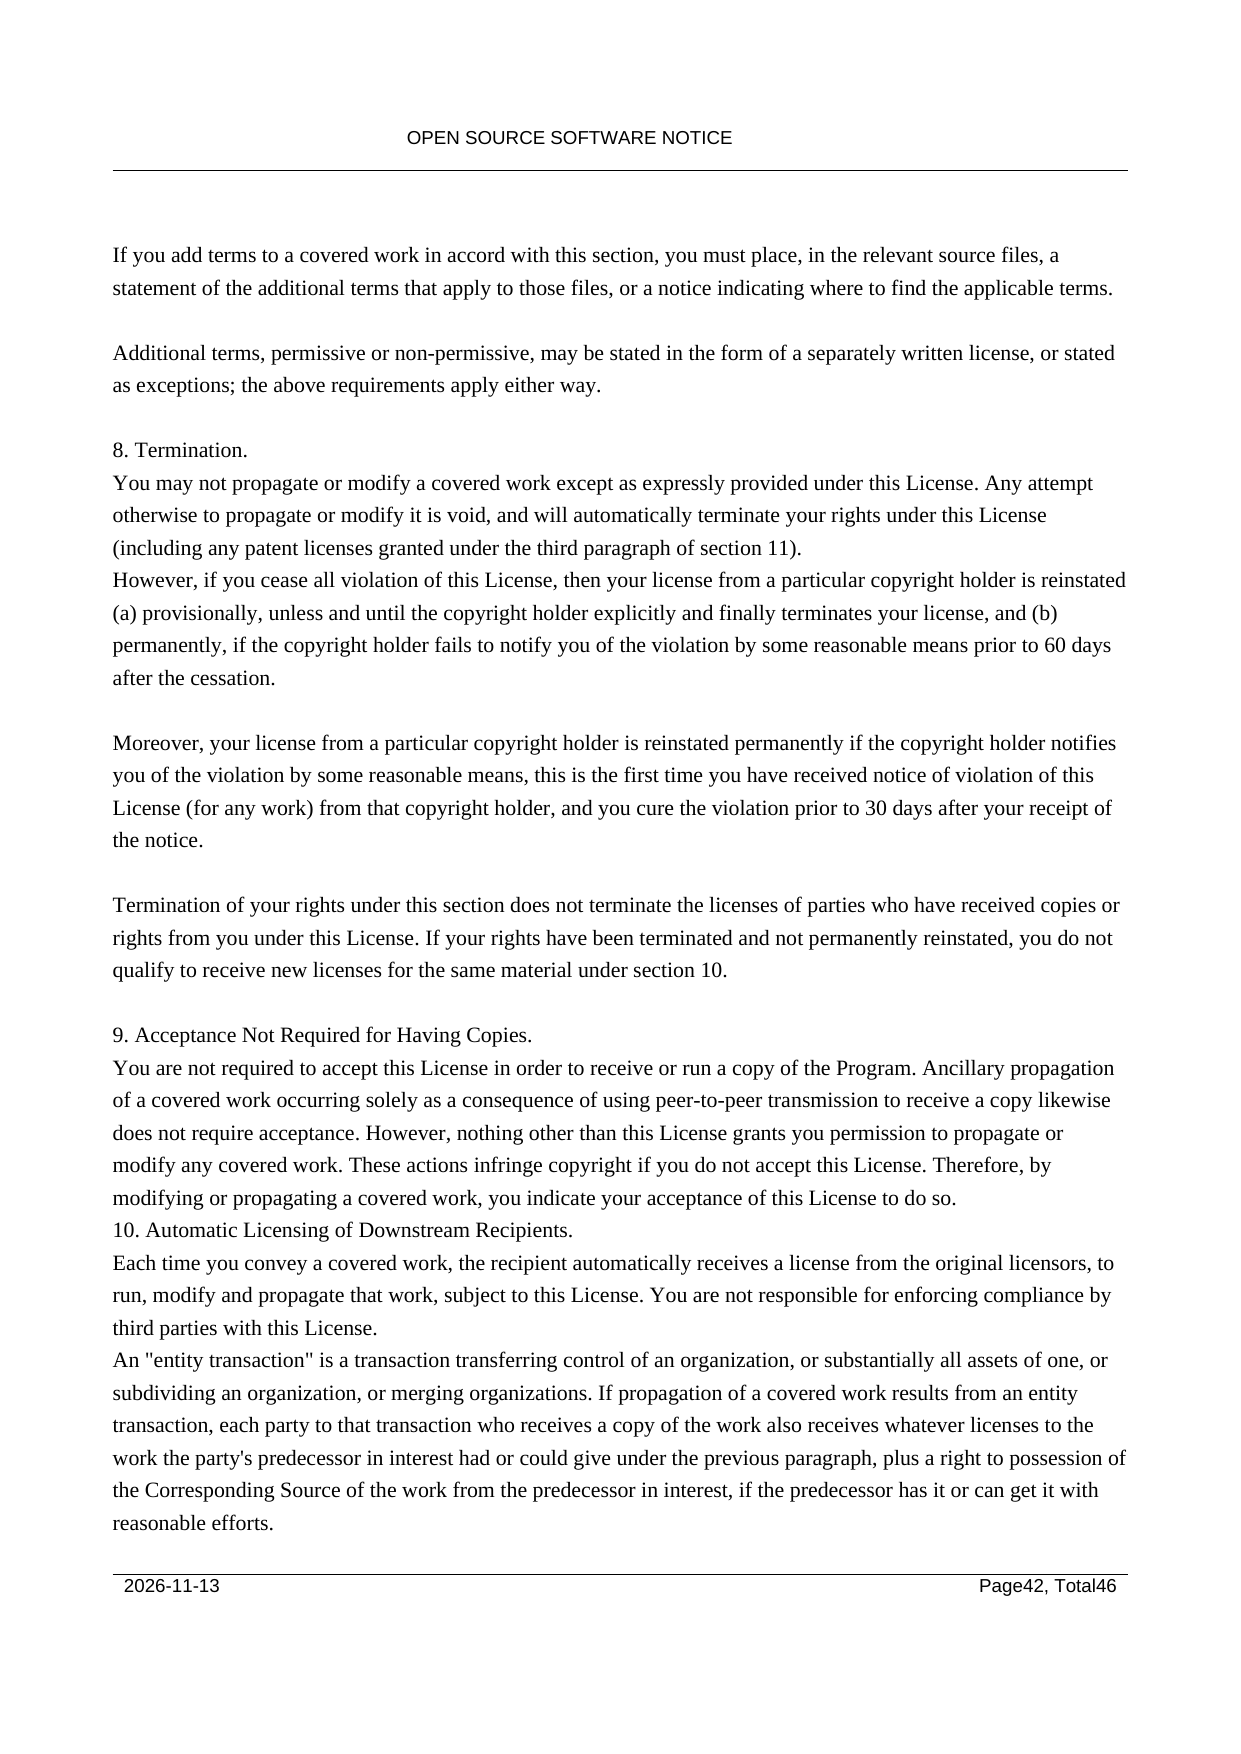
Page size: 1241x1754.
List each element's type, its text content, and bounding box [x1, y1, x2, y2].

text You are not required to accept this License in order to receive or run a copy of the Program. Ancillary propagation of a covered work occurring solely as a consequence of using peer-to-peer transmission to receive a copy likewise does not require acceptance. However, nothing other than this License grants you permission to propagate or modify any covered work. These actions infringe copyright if you do not accept this License. Therefore, by modifying or propagating a covered work, you indicate your acceptance of this License to do so. [112, 1051, 1128, 1214]
text Each time you convey a covered work, the recipient automatically receives a license from the original licensors, to run, modify and propagate that work, subject to this License. You are not responsible for enforcing compliance by third parties with this License. [112, 1246, 1128, 1344]
text Termination of your rights under this section does not terminate the licenses of parties who have received copies or rights from you under this License. If your rights have been terminated and not permanently reinstated, you do not qualify to receive new licenses for the same material under section 10. [112, 889, 1128, 986]
text If you add terms to a covered work in accord with this section, you must place, in the relevant source files, a statement of the additional terms that apply to those files, or a notice indicating where to find the applicable terms. [112, 239, 1128, 304]
text Moreover, your license from a particular copyright holder is reinstated permanently if the copyright holder notifies you of the violation by some reasonable means, this is the first time you have received notice of violation of this License (for any work) from that copyright holder, and you cure the violation prior to 30 days after your receipt of the notice. [112, 726, 1128, 856]
text Additional terms, permissive or non-permissive, may be stated in the form of a separately written license, or stated as exceptions; the above requirements apply either way. [112, 336, 1128, 401]
text 9. Acceptance Not Required for Having Copies. [112, 1019, 1128, 1051]
text You may not propagate or modify a covered work except as expressly provided under this License. Any attempt otherwise to propagate or modify it is void, and will automatically terminate your rights under this License (including any patent licenses granted under the third paragraph of section 11). [112, 466, 1128, 564]
text However, if you cease all violation of this License, then your license from a particular copyright holder is reinstated (a) provisionally, unless and until the copyright holder explicitly and finally terminates your license, and (b) permanently, if the copyright holder fails to notify you of the violation by some reasonable means prior to 60 days after the cessation. [112, 564, 1128, 694]
text An "entity transaction" is a transaction transferring control of an organization, or substantially all assets of one, or subdividing an organization, or merging organizations. If propagation of a covered work results from an entity transaction, each party to that transaction who receives a copy of the work also receives whatever licenses to the work the party's predecessor in interest had or could give under the previous paragraph, plus a right to possession of the Corresponding Source of the work from the predecessor in interest, if the predecessor has it or can get it with reasonable efforts. [112, 1344, 1128, 1539]
text 8. Termination. [112, 434, 1128, 466]
text 10. Automatic Licensing of Downstream Recipients. [112, 1214, 1128, 1246]
